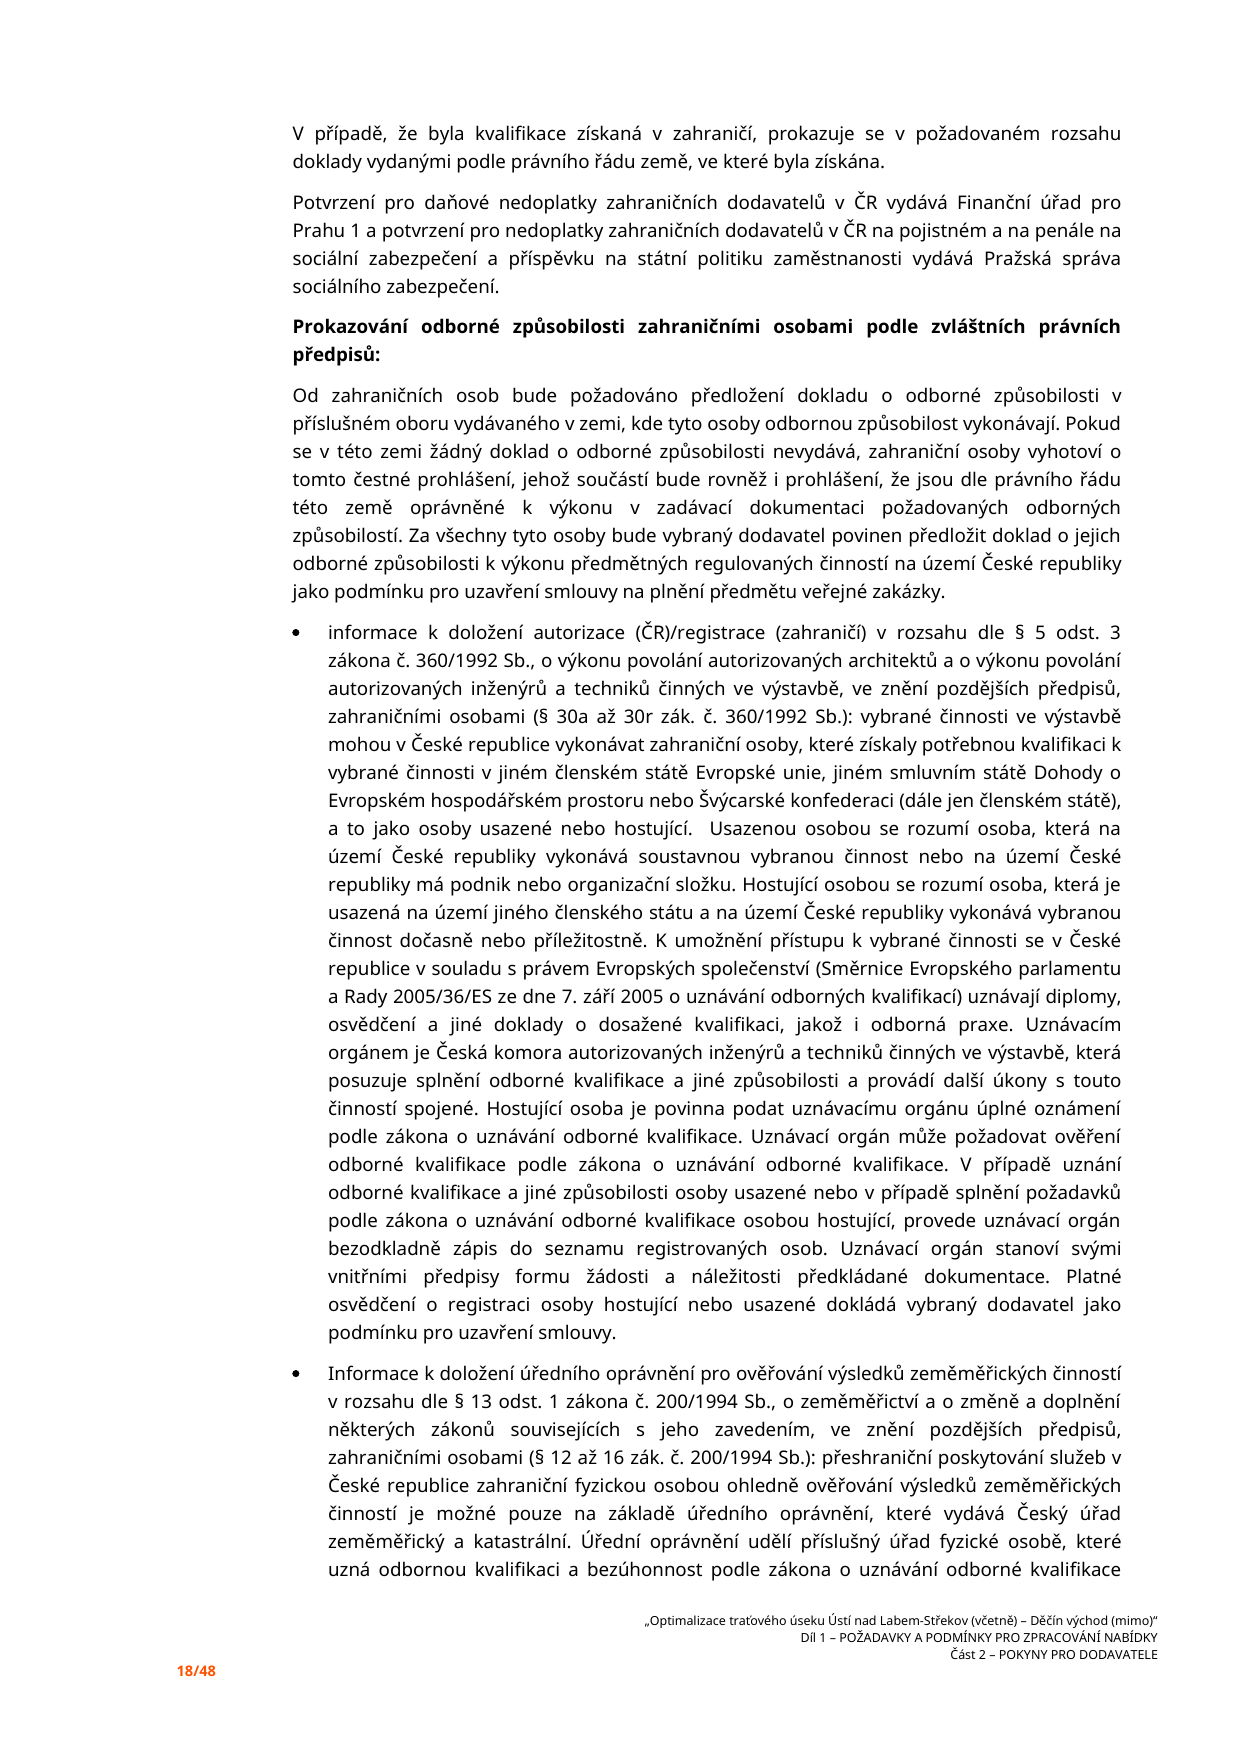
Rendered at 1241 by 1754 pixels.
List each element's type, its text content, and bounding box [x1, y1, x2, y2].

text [292, 1360, 1122, 1582]
text Potvrzení pro daňové nedoplatky zahraničních dodavatelů v ČR vydává Finanční úřad pro Prahu 1 a potvrzení pro nedoplatky zahraničních dodavatelů v ČR na pojistném a na penále na sociální zabezpečení a příspěvku na státní politiku zaměstnanosti vydává Pražská správa sociálního zabezpečení. [292, 189, 1122, 299]
text Prokazování odborné způsobilosti zahraničními osobami podle zvláštních právních předpisů: [292, 314, 1122, 367]
text Od zahraničních osob bude požadováno předložení dokladu o odborné způsobilosti v příslušném oboru vydávaného v zemi, kde tyto osoby odbornou způsobilost vykonávají. Pokud se v této zemi žádný doklad o odborné způsobilosti nevydává, zahraniční osoby vyhotoví o tomto čestné prohlášení, jehož součástí bude rovněž i prohlášení, že jsou dle právního řádu této země oprávněné k výkonu v zadávací dokumentaci požadovaných odborných způsobilostí. Za všechny tyto osoby bude vybraný dodavatel povinen předložit doklad o jejich odborné způsobilosti k výkonu předmětných regulovaných činností na území České republiky jako podmínku pro uzavření smlouvy na plnění předmětu veřejné zakázky. [292, 382, 1122, 604]
text V případě, že byla kvalifikace získaná v zahraničí, prokazuje se v požadovaném rozsahu doklady vydanými podle právního řádu země, ve které byla získána. [292, 121, 1122, 174]
text informace k doložení autorizace (ČR)/registrace (zahraničí) v rozsahu dle § 5 odst. 3 zákona č. 360/1992 Sb., o výkonu povolání autorizovaných architektů a o výkonu povolání autorizovaných inženýrů a techniků činných ve výstavbě, ve znění pozdějších předpisů, zahraničními osobami (§ 30a až 30r zák. č. 360/1992 Sb.): vybrané činnosti ve výstavbě mohou v České republice vykonávat zahraniční osoby, které získaly potřebnou kvalifikaci k vybrané činnosti v jiném členském státě Evropské unie, jiném smluvním státě Dohody o Evropském hospodářském prostoru nebo Švýcarské konfederaci (dále jen členském státě), a to jako osoby usazené nebo hostující. Usazenou osobou se rozumí osoba, která na území České republiky vykonává soustavnou vybranou činnost nebo na území České republiky má podnik nebo organizační složku. Hostující osobou se rozumí osoba, která je usazená na území jiného členského státu a na území České republiky vykonává vybranou činnost dočasně nebo příležitostně. K umožnění přístupu k vybrané činnosti se v České republice v souladu s právem Evropských společenství (Směrnice Evropského parlamentu a Rady 2005/36/ES ze dne 7. září 2005 o uznávání odborných kvalifikací) uznávají diplomy, osvědčení a jiné doklady o dosažené kvalifikaci, jakož i odborná praxe. Uznávacím orgánem je Česká komora autorizovaných inženýrů a techniků činných ve výstavbě, která posuzuje splnění odborné kvalifikace a jiné způsobilosti a provádí další úkony s touto činností spojené. Hostující osoba je povinna podat uznávacímu orgánu úplné oznámení podle zákona o uznávání odborné kvalifikace. Uznávací orgán může požadovat ověření odborné kvalifikace podle zákona o uznávání odborné kvalifikace. V případě uznání odborné kvalifikace a jiné způsobilosti osoby usazené nebo v případě splnění požadavků podle zákona o uznávání odborné kvalifikace osobou hostující, provede uznávací orgán bezodkladně zápis do seznamu registrovaných osob. Uznávací orgán stanoví svými vnitřními předpisy formu žádosti a náležitosti předkládané dokumentace. Platné osvědčení o registraci osoby hostující nebo usazené dokládá vybraný dodavatel jako podmínku pro uzavření smlouvy. [292, 619, 1122, 1345]
